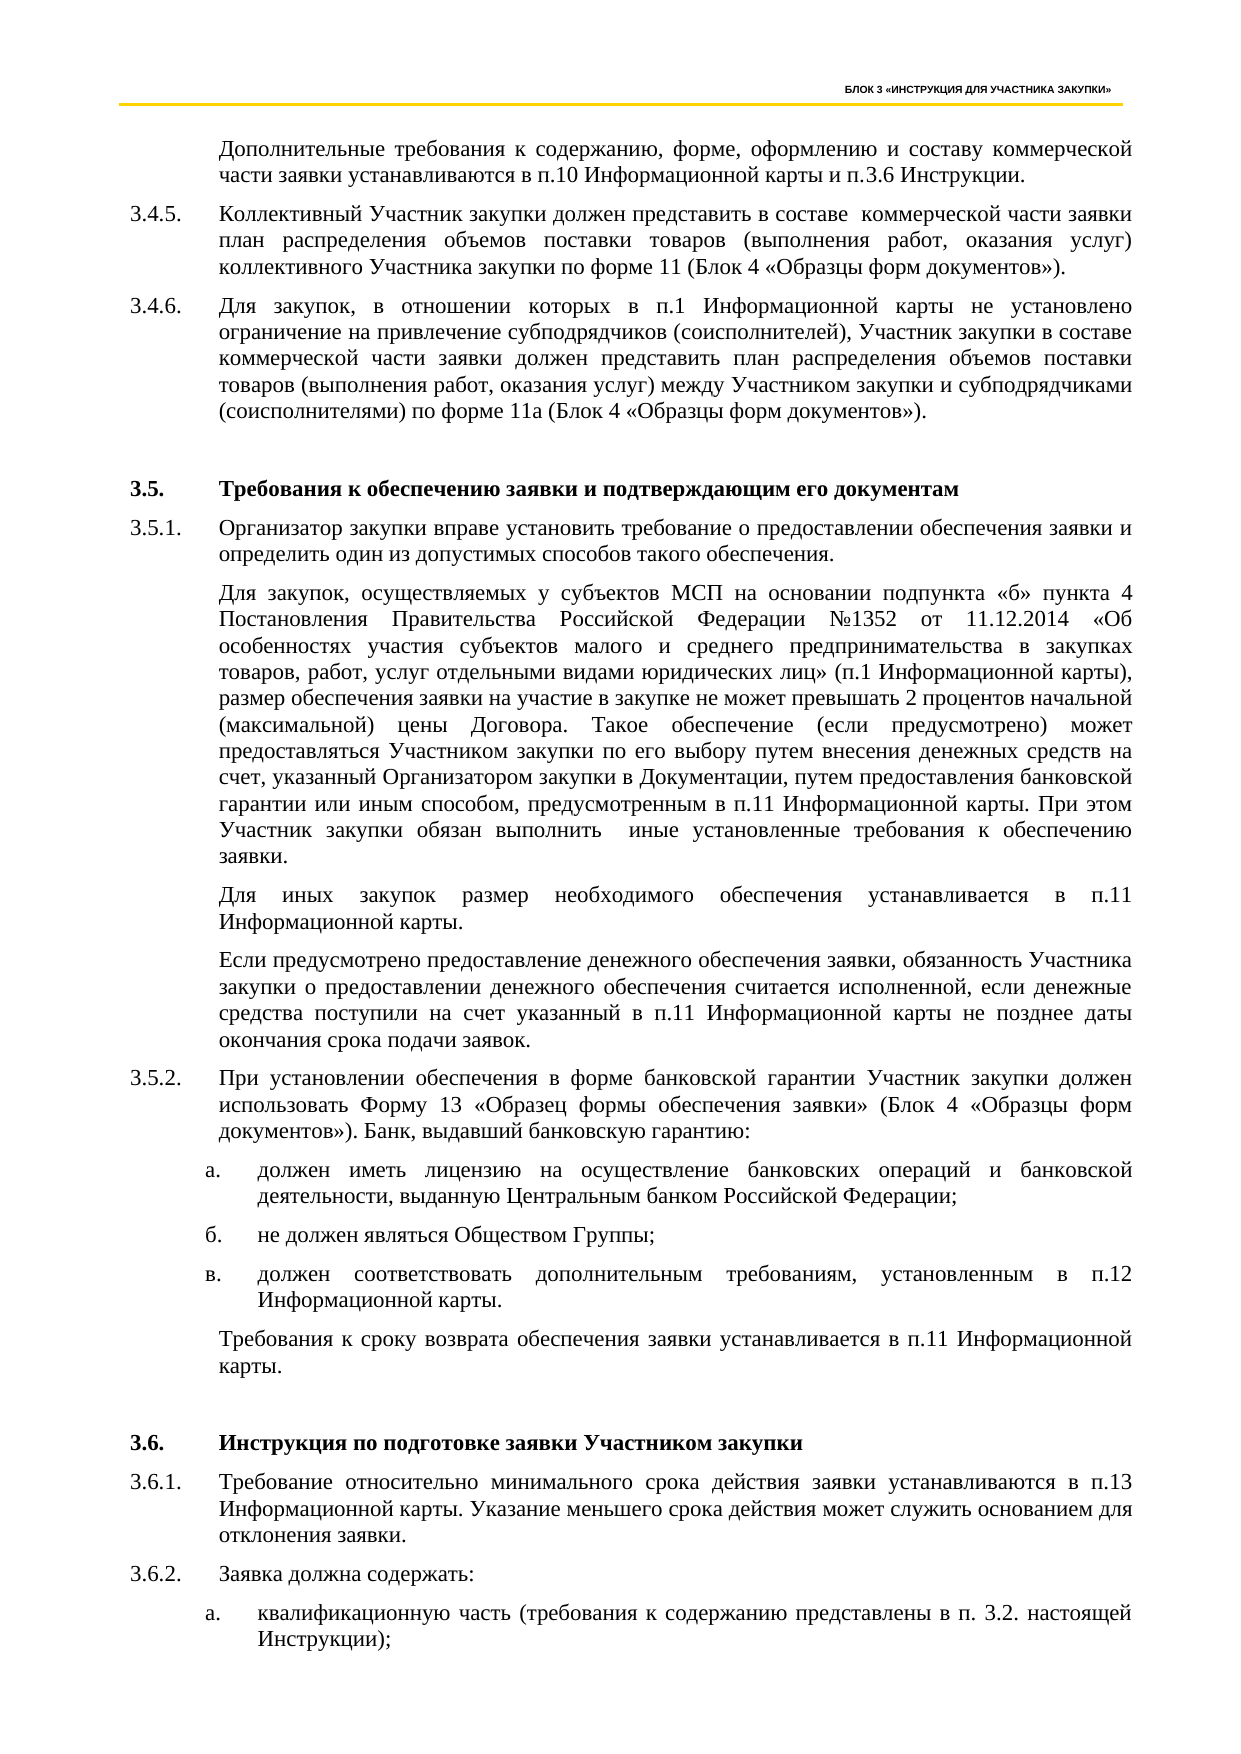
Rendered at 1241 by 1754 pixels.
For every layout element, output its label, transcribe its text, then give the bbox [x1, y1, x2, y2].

text Требования к обеспечению заявки и подтверждающим его документам [130, 475, 1134, 501]
text Для закупок, осуществляемых у субъектов МСП на основании подпункта «б» пункта 4 Постановления Правительства Российской Федерации №1352 от 11.12.2014 «Об особенностях участия субъектов малого и среднего предпринимательства в закупках товаров, работ, услуг отдельными видами юридических лиц» (п.1 Информационной карты), размер обеспечения заявки на участие в закупке не может превышать 2 процентов начальной (максимальной) цены Договора. Такое обеспечение (если предусмотрено) может предоставляться Участником закупки по его выбору путем внесения денежных средств на счет, указанный Организатором закупки в Документации, путем предоставления банковской гарантии или иным способом, предусмотренным в п.11 Информационной карты. При этом Участник закупки обязан выполнить иные установленные требования к обеспечению заявки. [218, 579, 1134, 869]
text Требование относительно минимального срока действия заявки устанавливаются в п.13 Информационной карты. Указание меньшего срока действия может служить основанием для отклонения заявки. [130, 1468, 1134, 1547]
list квалификационную часть (требования к содержанию представлены в п. 3.2. настоящей Инструкции); [205, 1599, 1134, 1651]
text должен соответствовать дополнительным требованиям, установленным в п.12 Информационной карты. [205, 1260, 1134, 1313]
text Организатор закупки вправе установить требование о предоставлении обеспечения заявки и определить один из допустимых способов такого обеспечения. [130, 514, 1134, 566]
text Если предусмотрено предоставление денежного обеспечения заявки, обязанность Участника закупки о предоставлении ‎денежного обеспечения считается исполненной, если ‎денежные средства поступили на счет указанный в п.11 Информационной карты не ‎позднее даты окончания срока подачи заявок. [218, 947, 1134, 1052]
text Коллективный Участник закупки должен представить в составе коммерческой части заявки план распределения объемов поставки товаров (выполнения работ, оказания услуг) коллективного Участника закупки по форме 11 (Блок 4 «Образцы форм документов»). [130, 200, 1134, 279]
text Для иных закупок размер необходимого обеспечения устанавливается в п.11 Информационной карты. [218, 881, 1134, 934]
text Требования к сроку возврата обеспечения заявки устанавливается в п.11 Информационной карты. [218, 1325, 1134, 1378]
text Инструкция по подготовке заявки Участником закупки [130, 1429, 1134, 1456]
list Дополнительные требования к содержанию, форме, оформлению и составу коммерческой части заявки устанавливаются в п.10 Информационной карты и п.3.6 Инструкции. [218, 135, 1134, 188]
text не должен являться Обществом Группы; [205, 1221, 1134, 1248]
list должен иметь лицензию на осуществление банковских операций и банковской деятельности, выданную Центральным банком Российской Федерации; [205, 1156, 1134, 1209]
text При установлении обеспечения в форме банковской гарантии Участник закупки должен использовать Форму 13 «Образец формы обеспечения заявки» (Блок 4 «Образцы форм документов»). Банк, выдавший банковскую гарантию: [130, 1064, 1134, 1143]
text Для закупок, в отношении которых в п.1 Информационной карты не установлено ограничение на привлечение субподрядчиков (соисполнителей), Участник закупки в составе коммерческой части заявки должен представить план распределения объемов поставки товаров (выполнения работ, оказания услуг) между Участником закупки и субподрядчиками (соисполнителями) по форме 11а (Блок 4 «Образцы форм документов»). [130, 292, 1134, 423]
text Заявка должна содержать: [130, 1560, 1134, 1586]
